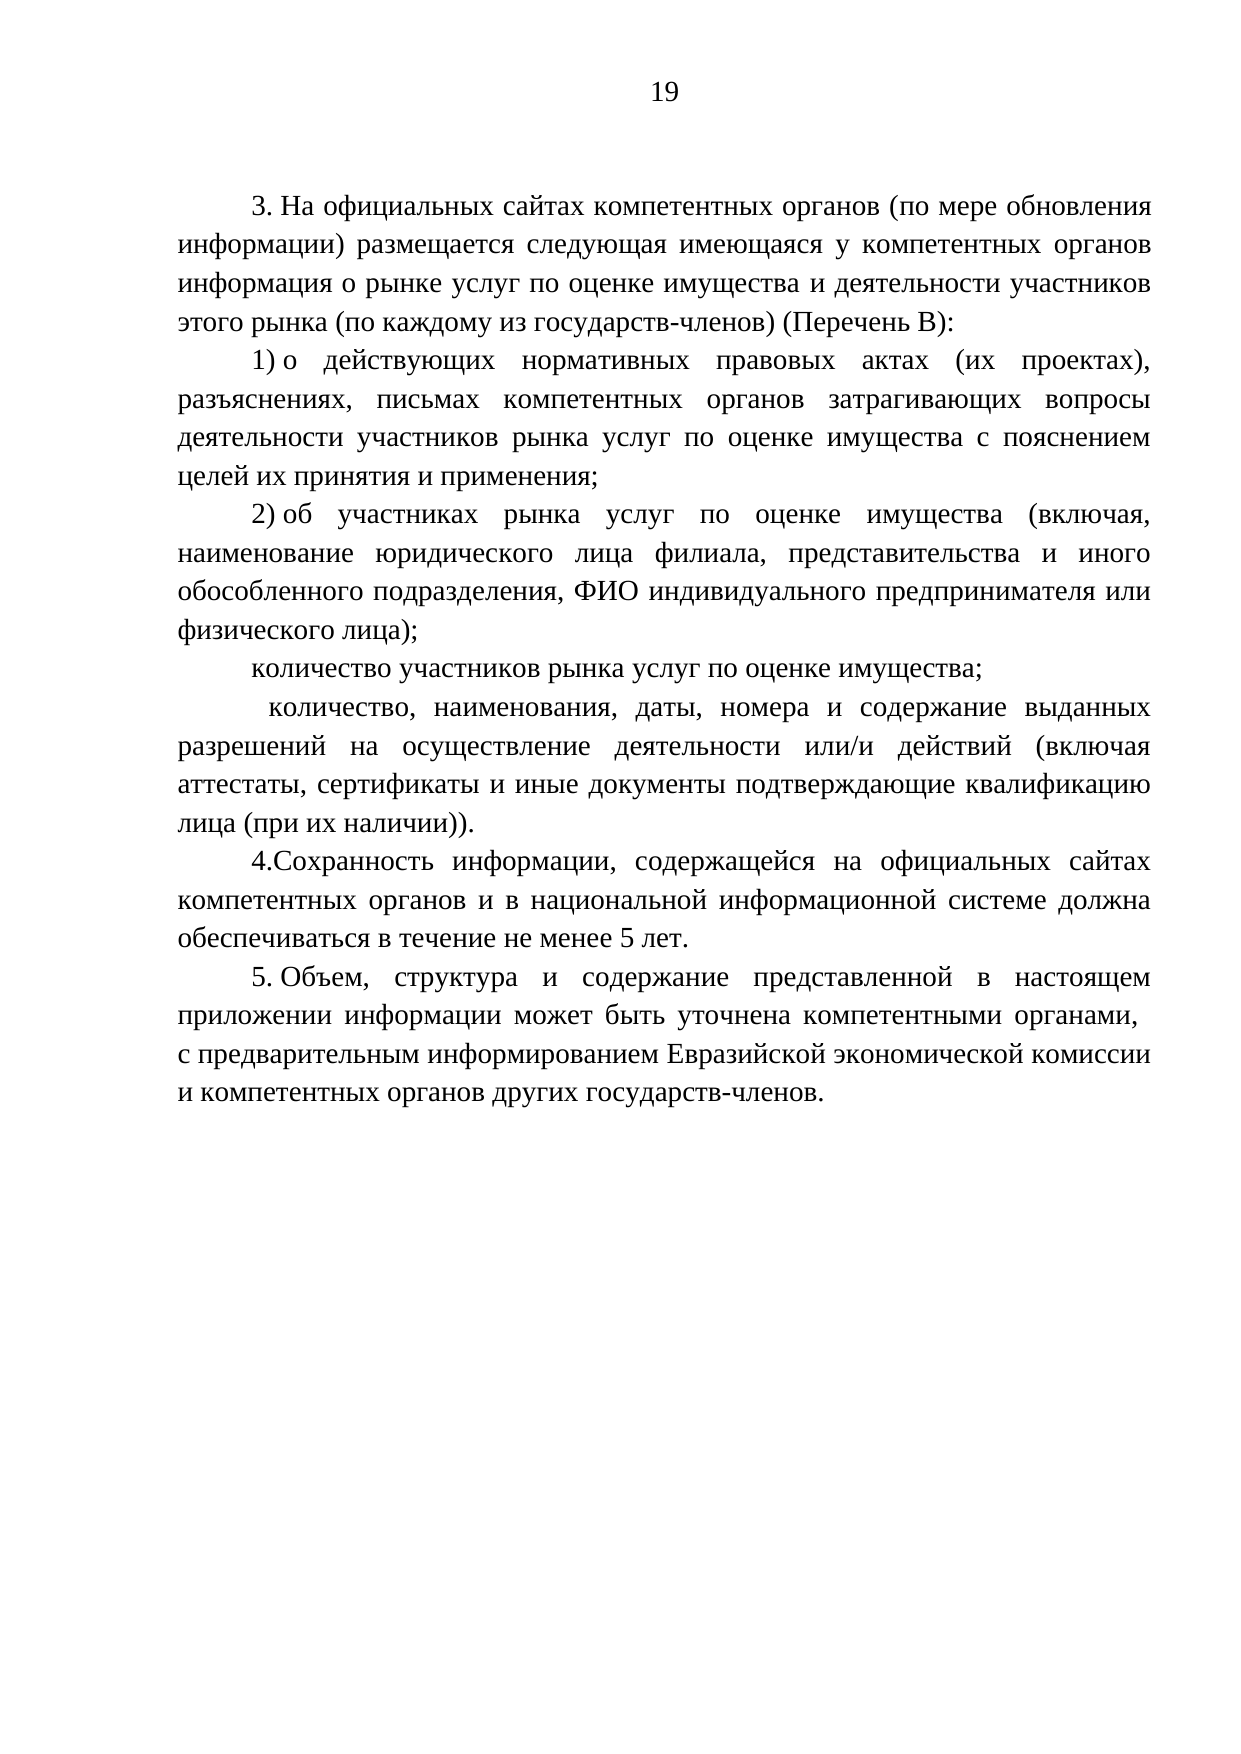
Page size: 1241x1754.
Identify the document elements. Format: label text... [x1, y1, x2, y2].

text 3. На официальных сайтах компетентных органов (по мере обновления информации) размещается следующая имеющаяся у компетентных органов информация о рынке услуг по оценке имущества и деятельности участников этого рынка (по каждому из государств-членов) (Перечень В): [177, 188, 1152, 337]
text количество, наименования, даты, номера и содержание выданных разрешений на осуществление деятельности или/и действий (включая аттестаты, сертификаты и иные документы подтверждающие квалификацию лица (при их наличии)). [177, 689, 1152, 838]
text 5. Объем, структура и содержание представленной в настоящем приложении информации может быть уточнена компетентными органами, с предварительным информированием Евразийской экономической комиссии и компетентных органов других государств-членов. [177, 959, 1152, 1108]
text 2) об участниках рынка услуг по оценке имущества (включая, наименование юридического лица филиала, представительства и иного обособленного подразделения, ФИО индивидуального предпринимателя или физического лица); [177, 496, 1152, 646]
text 4.Сохранность информации, содержащейся на официальных сайтах компетентных органов и в национальной информационной системе должна обеспечиваться в течение не менее 5 лет. [177, 843, 1152, 954]
text 1) о действующих нормативных правовых актах (их проектах), разъяснениях, письмах компетентных органов затрагивающих вопросы деятельности участников рынка услуг по оценке имущества с пояснением целей их принятия и применения; [177, 342, 1152, 491]
text количество участников рынка услуг по оценке имущества; [177, 651, 1152, 684]
